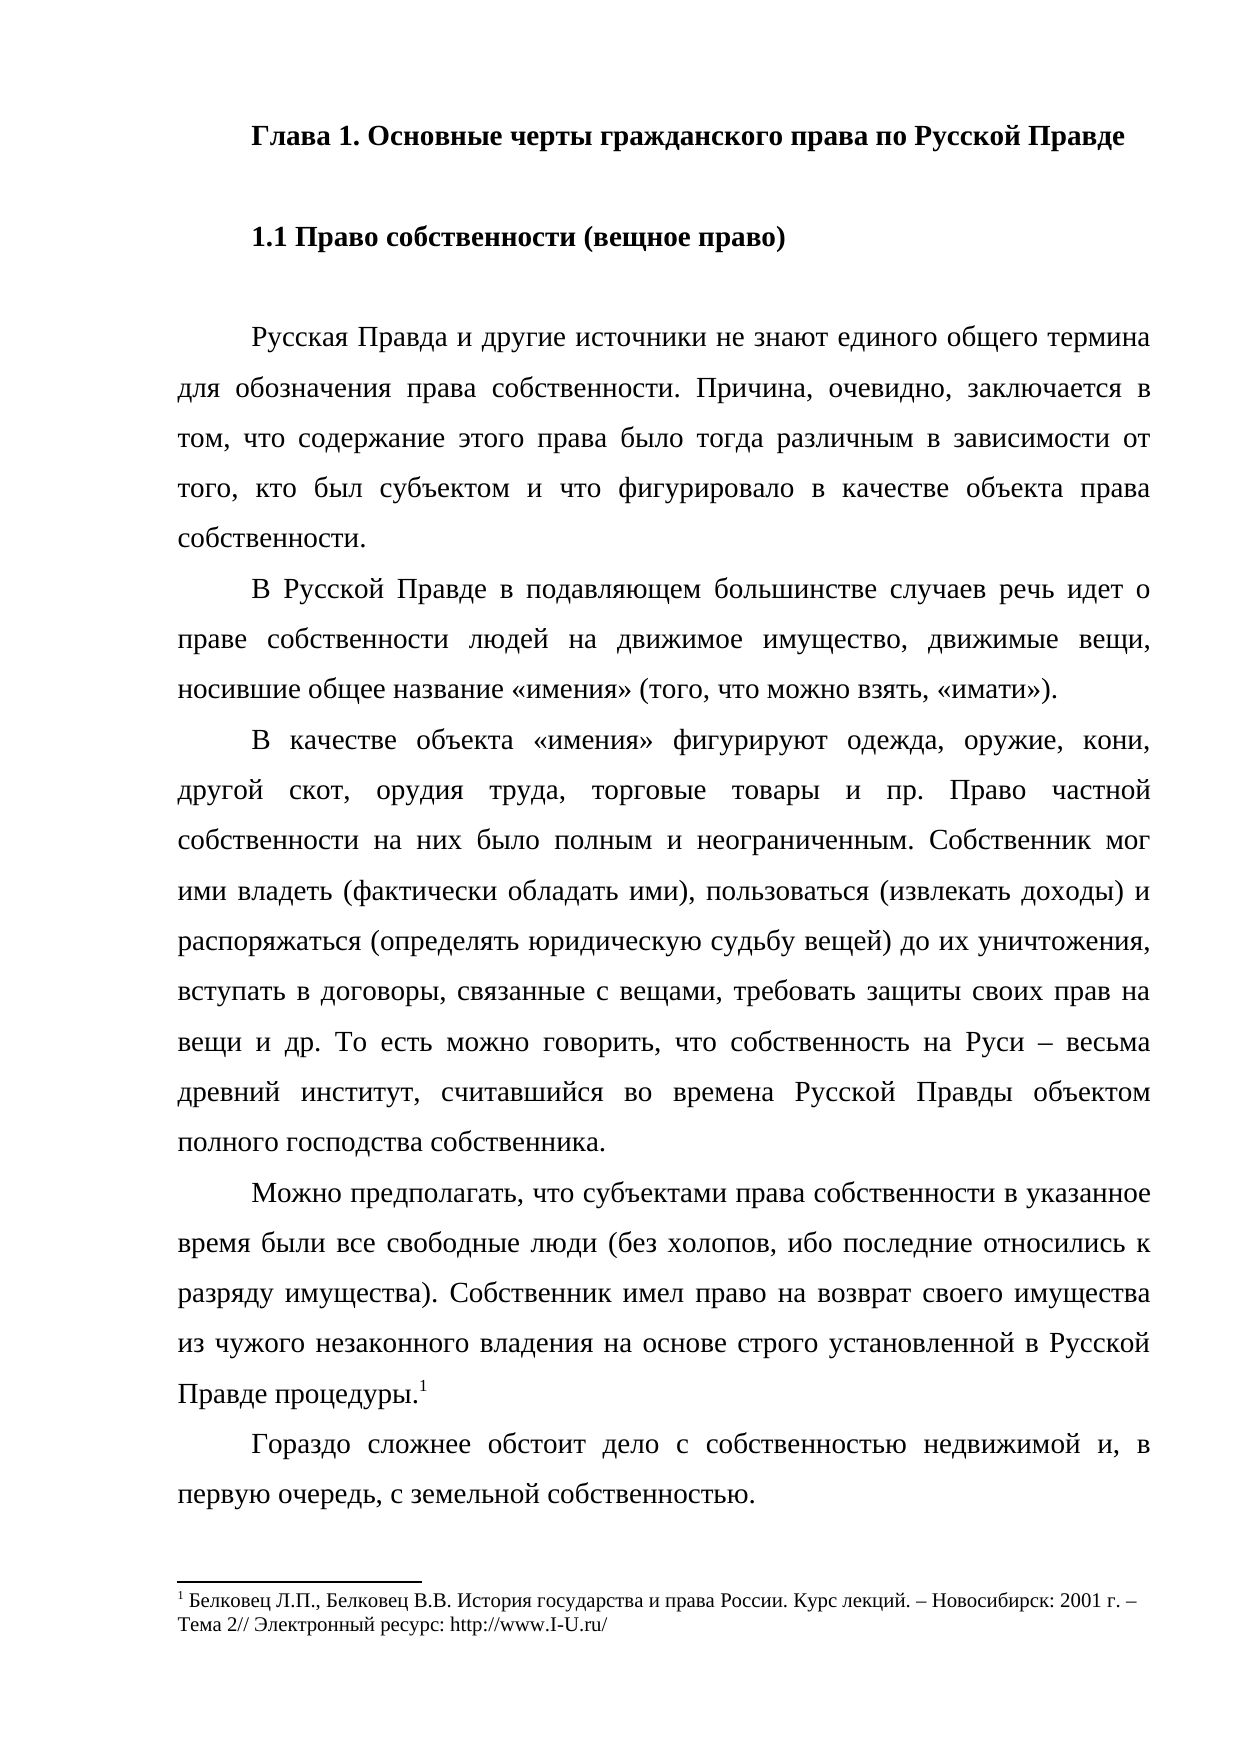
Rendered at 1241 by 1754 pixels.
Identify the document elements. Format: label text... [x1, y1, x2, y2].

text Русская Правда и другие источники не знают единого общего термина для обозначения права собственности. Причина, очевидно, заключается в том, что содержание этого права было тогда различным в зависимости от того, кто был субъектом и что фигурировало в качестве объекта права собственности. [177, 319, 1152, 554]
text Глава 1. Основные черты гражданского права по Русской Правде [177, 118, 1152, 152]
text Гораздо сложнее обстоит дело с собственностью недвижимой и, в первую очередь, с земельной собственностью. [177, 1426, 1152, 1510]
text Можно предполагать, что субъектами права собственности в указанное время были все свободные люди (без холопов, ибо последние относились к разряду имущества). Собственник имел право на возврат своего имущества из чужого незаконного владения на основе строго установленной в Русской Правде процедуры. [177, 1175, 1152, 1409]
text 1.1 Право собственности (вещное право) [177, 219, 1152, 252]
text В Русской Правде в подавляющем большинстве случаев речь идет о праве собственности людей на движимое имущество, движимые вещи, носившие общее название «имения» (того, что можно взять, «имати»). [177, 571, 1152, 705]
text В качестве объекта «имения» фигурируют одежда, оружие, кони, другой скот, орудия труда, торговые товары и пр. Право частной собственности на них было полным и неограниченным. Собственник мог ими владеть (фактически обладать ими), пользоваться (извлекать доходы) и распоряжаться (определять юридическую судьбу вещей) до их уничтожения, вступать в договоры, связанные с вещами, требовать защиты своих прав на вещи и др. То есть можно говорить, что собственность на Руси – весьма древний институт, считавшийся во времена Русской Правды объектом полного господства собственника. [177, 722, 1152, 1158]
